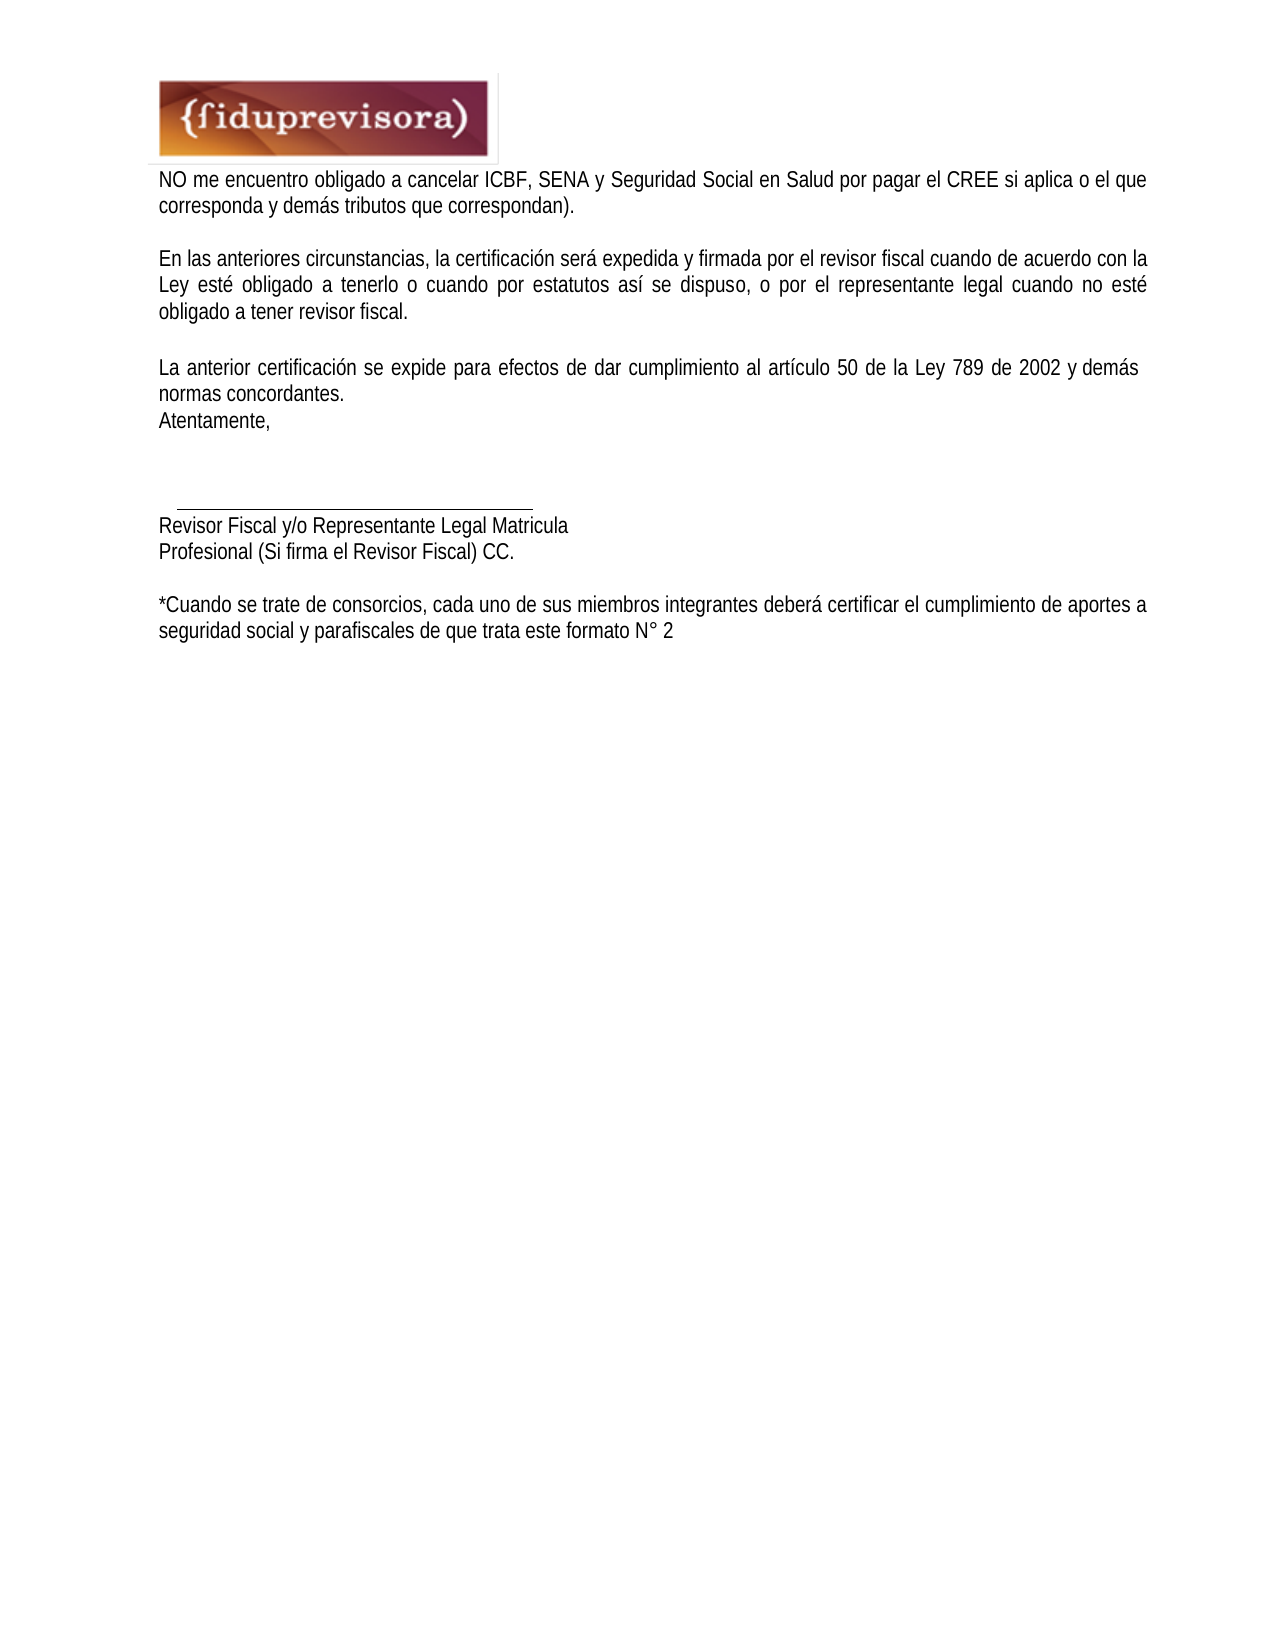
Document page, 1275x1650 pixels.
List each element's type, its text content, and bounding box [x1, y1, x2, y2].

text En las anteriores circunstancias, la certificación será expedida y firmada por el revisor fiscal cuando de acuerdo con la Ley esté obligado a tenerlo o cuando por estatutos así se dispuso, o por el representante legal cuando no esté obligado a tener revisor fiscal. [158, 246, 1148, 324]
text Revisor Fiscal y/o Representante Legal Matricula Profesional (Si firma el Revisor Fiscal) CC. [158, 512, 627, 564]
text *Cuando se trate de consorcios, cada uno de sus miembros integrantes deberá certificar el cumplimiento de aportes a seguridad social y parafiscales de que trata este formato N° 2 [158, 591, 1148, 644]
picture [147, 73, 500, 166]
text La anterior certificación se expide para efectos de dar cumplimiento al artículo 50 de la Ley 789 de 2002 y demás normas concordantes. [158, 354, 1147, 407]
text Atentamente, [158, 407, 1156, 433]
